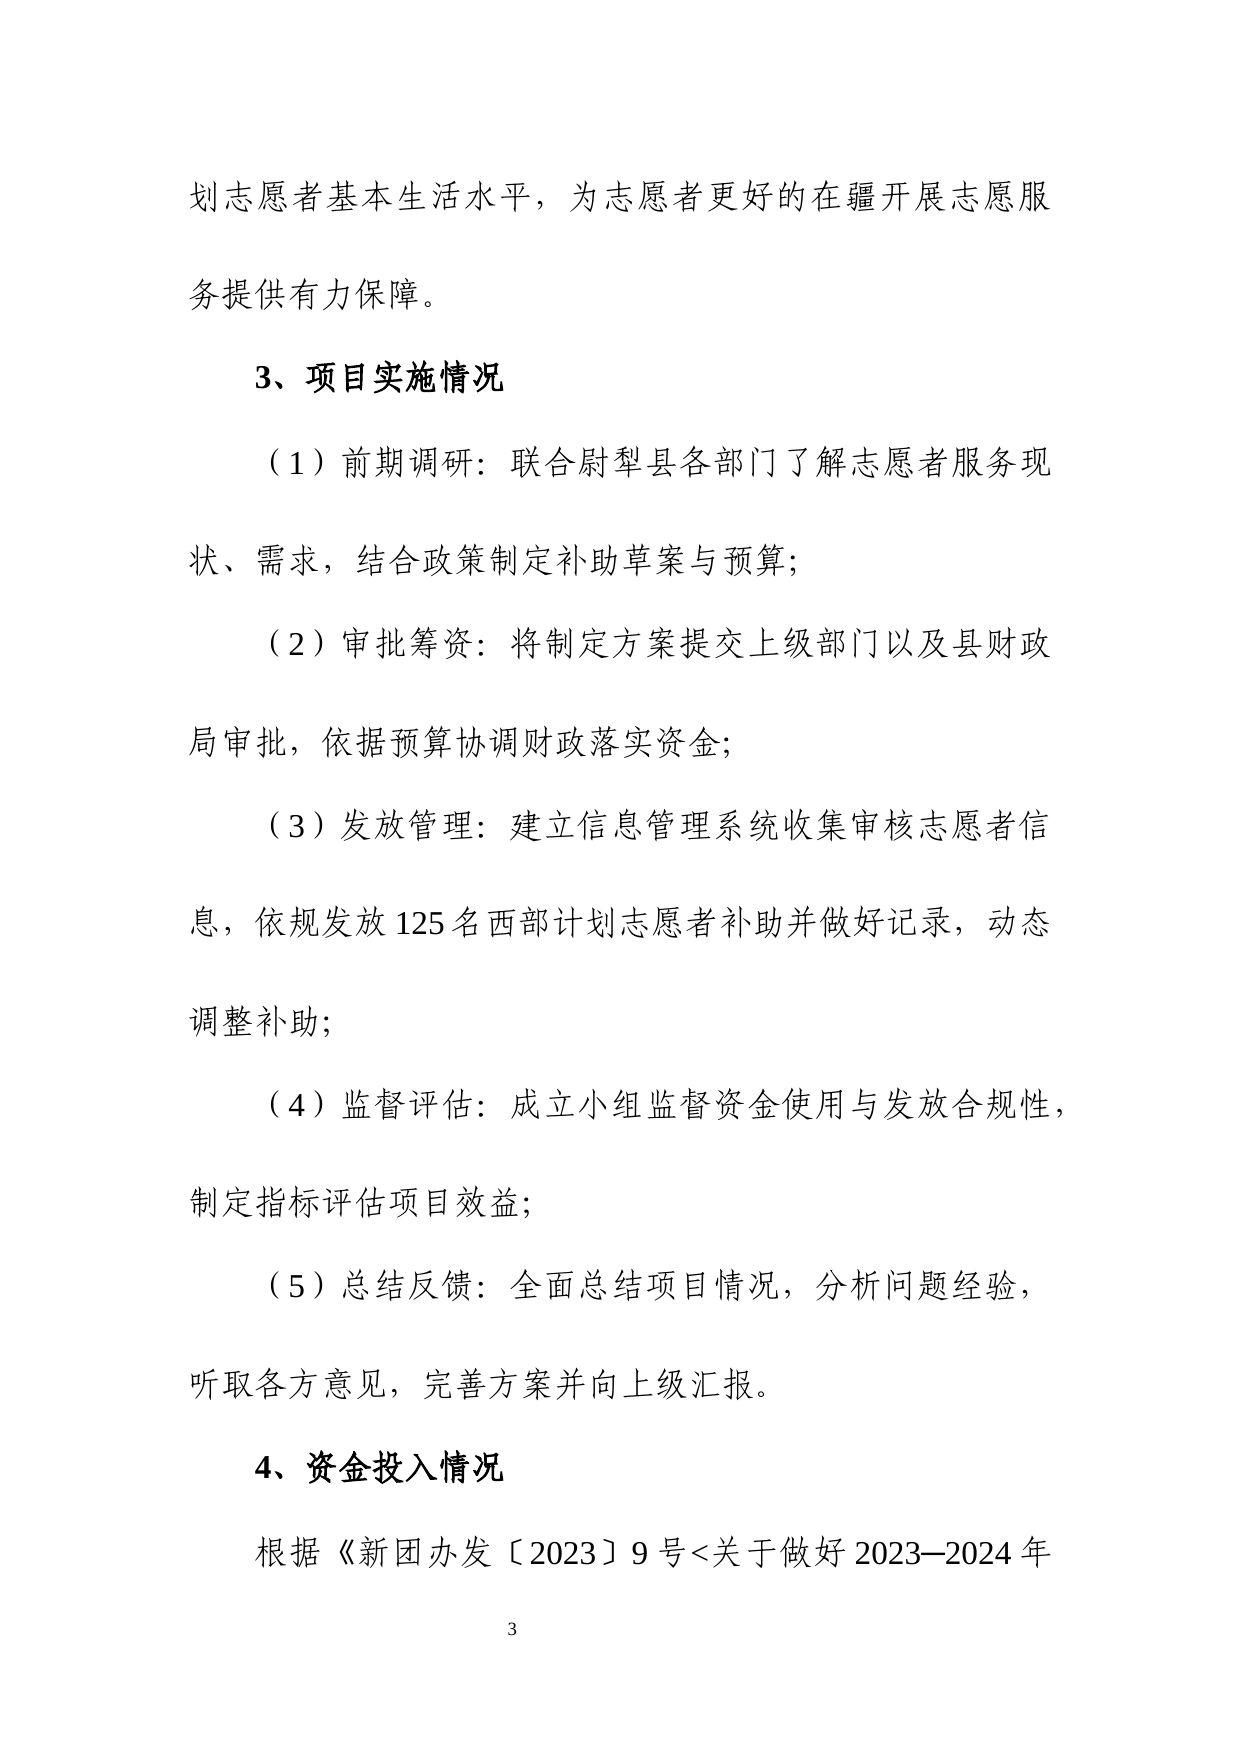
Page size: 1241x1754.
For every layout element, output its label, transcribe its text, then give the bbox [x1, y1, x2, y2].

text （1）前期调研：联合尉犁县各部门了解志愿者服务现状、需求，结合政策制定补助草案与预算； [187, 429, 1053, 591]
text （2）审批筹资：将制定方案提交上级部门以及县财政局审批，依据预算协调财政落实资金； [187, 610, 1053, 773]
text 4、资金投入情况 [187, 1433, 1053, 1498]
text （4）监督评估：成立小组监督资金使用与发放合规性，制定指标评估项目效益； [187, 1071, 1053, 1233]
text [187, 162, 1053, 324]
text 3、项目实施情况 [187, 343, 1053, 408]
text （3）发放管理：建立信息管理系统收集审核志愿者信息，依规发放125名西部计划志愿者补助并做好记录，动态调整补助； [187, 792, 1053, 1052]
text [187, 1519, 1053, 1584]
text （5）总结反馈：全面总结项目情况，分析问题经验，听取各方意见，完善方案并向上级汇报。 [187, 1252, 1053, 1414]
